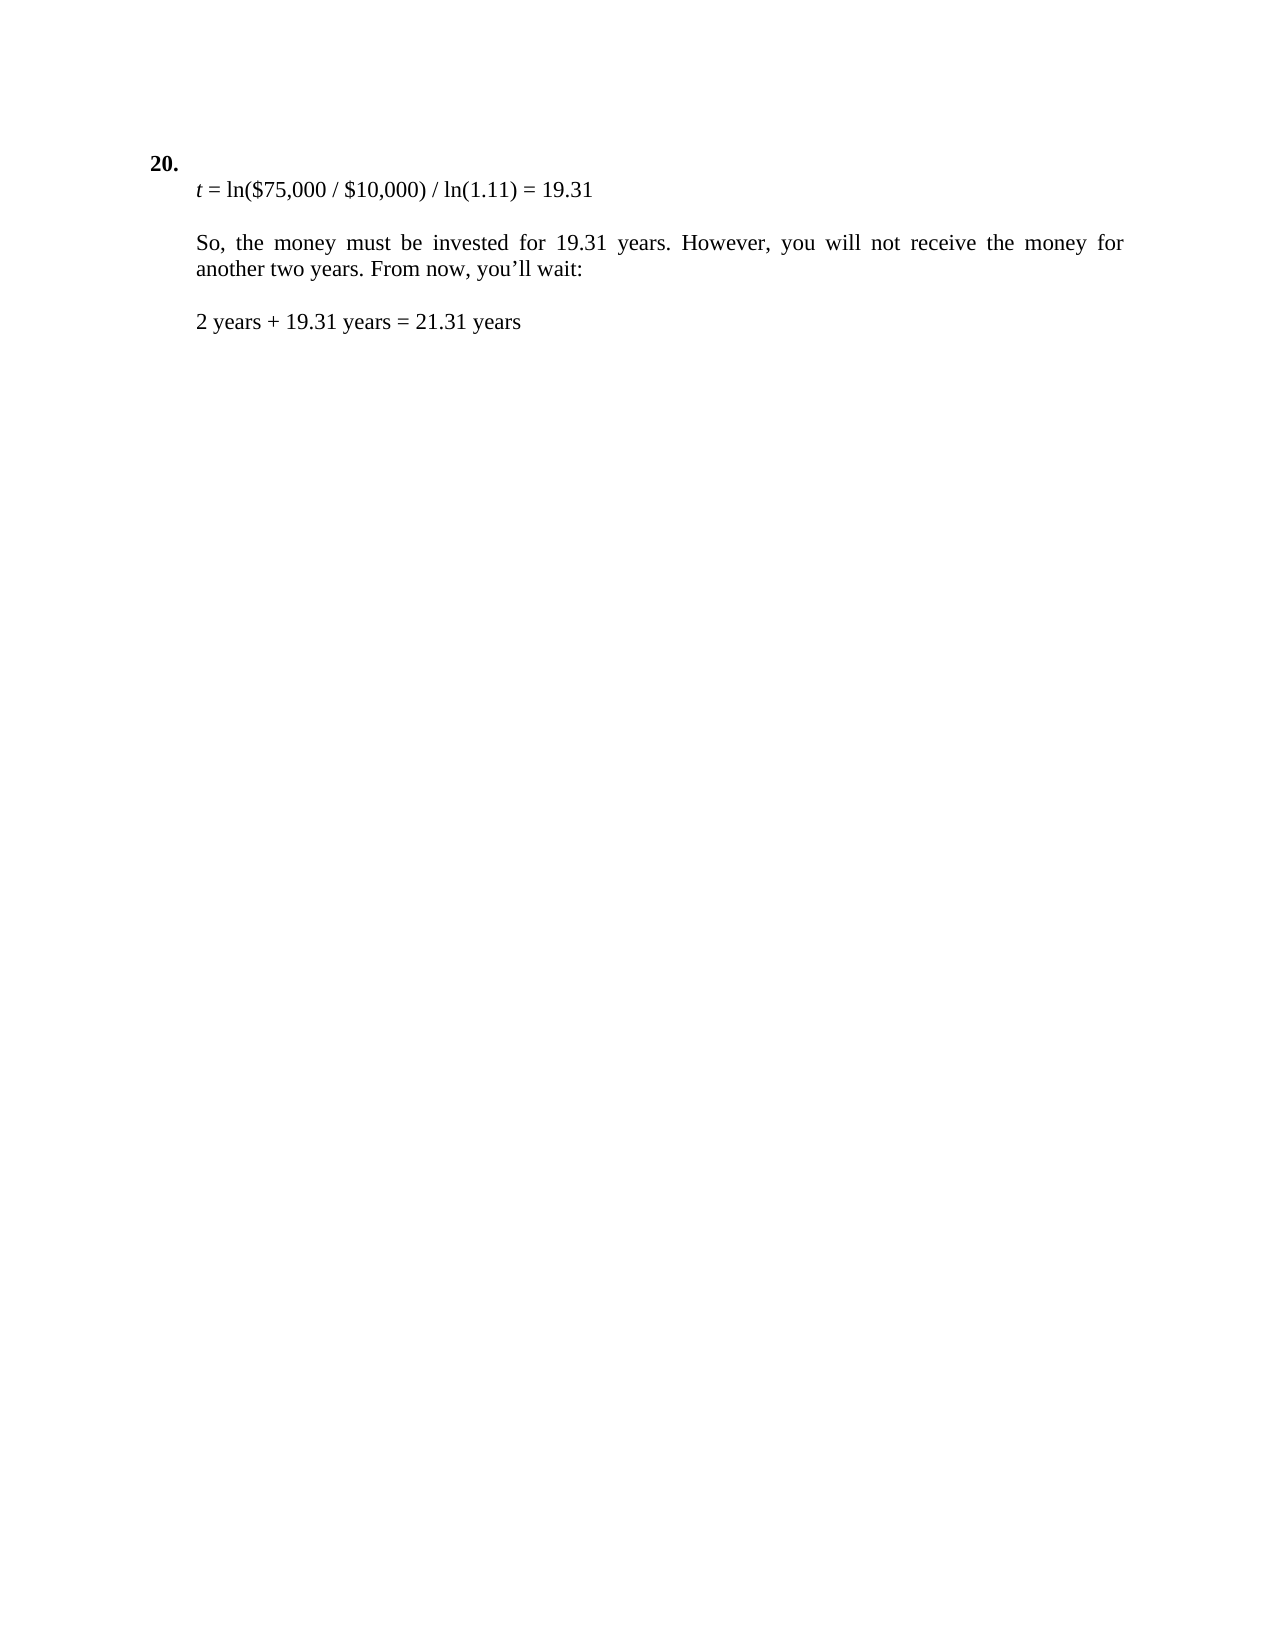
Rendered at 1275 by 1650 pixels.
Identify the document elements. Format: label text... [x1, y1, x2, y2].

text t = ln($75,000 / $10,000) / ln(1.11) = 19.31 [150, 176, 1125, 203]
text So, the money must be invested for 19.31 years. However, you will not receive the money for another two years. From now, you’ll wait: [150, 229, 1125, 282]
text 2 years + 19.31 years = 21.31 years [150, 308, 1125, 334]
text 20. [150, 150, 1125, 176]
